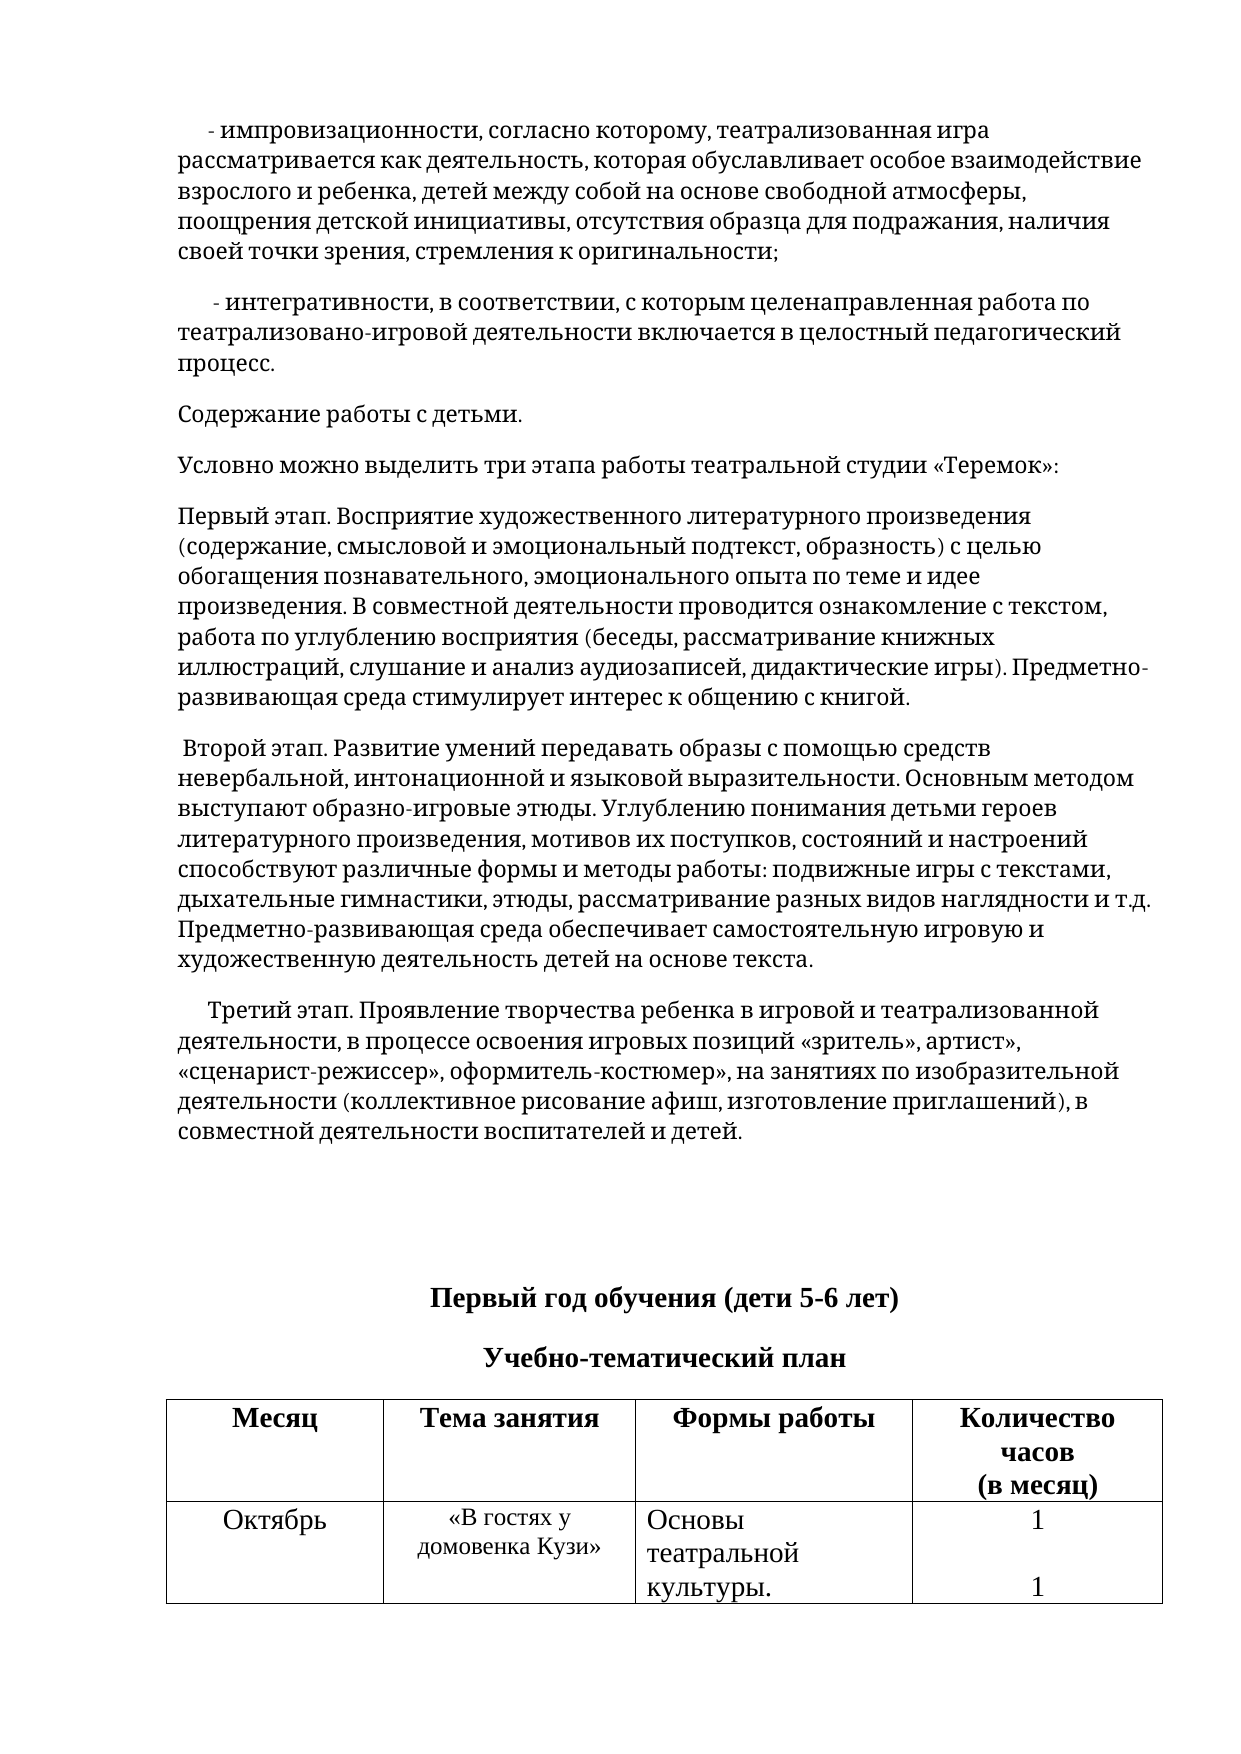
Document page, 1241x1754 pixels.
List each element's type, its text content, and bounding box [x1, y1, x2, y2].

table_header Тема занятия [384, 1400, 635, 1501]
text Первый этап. Восприятие художественного литературного произведения (содержание, смысловой и эмоциональный подтекст, образность) с целью обогащения познавательного, эмоционального опыта по теме и идее произведения. В совместной деятельности проводится ознакомление с текстом, работа по углублению восприятия (беседы, рассматривание книжных иллюстраций, слушание и анализ аудиозаписей, дидактические игры). Предметно-развивающая среда стимулирует интерес к общению с книгой. [177, 503, 1152, 711]
table_header Месяц [167, 1400, 383, 1501]
text Третий этап. Проявление творчества ребенка в игровой и театрализованной деятельности, в процессе освоения игровых позиций «зритель», артист», «сценарист-режиссер», оформитель-костюмер», на занятиях по изобразительной деятельности (коллективное рисование афиш, изготовление приглашений), в совместной деятельности воспитателей и детей. [177, 998, 1152, 1146]
text Первый год обучения (дети 5-6 лет) [177, 1281, 1152, 1314]
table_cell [384, 1502, 635, 1603]
text Второй этап. Развитие умений передавать образы с помощью средств невербальной, интонационной и языковой выразительности. Основным методом выступают образно-игровые этюды. Углублению понимания детьми героев литературного произведения, мотивов их поступков, состояний и настроений способствуют различные формы и методы работы: подвижные игры с текстами, дыхательные гимнастики, этюды, рассматривание разных видов наглядности и т.д. Предметно-развивающая среда обеспечивает самостоятельную игровую и художественную деятельность детей на основе текста. [177, 736, 1152, 974]
text Учебно-тематический план [177, 1340, 1152, 1373]
text - импровизационности, согласно которому, театрализованная игра рассматривается как деятельность, которая обуславливает особое взаимодействие взрослого и ребенка, детей между собой на основе свободной атмосферы, поощрения детской инициативы, отсутствия образца для подражания, наличия своей точки зрения, стремления к оригинальности; [177, 118, 1152, 265]
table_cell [636, 1502, 912, 1603]
text Условно можно выделить три этапа работы театральной студии «Теремок»: [177, 452, 1152, 479]
table_cell Октябрь [167, 1502, 383, 1603]
table_cell 1 1 1 1 [913, 1502, 1162, 1603]
table_header Количество часов (в месяц) [913, 1400, 1162, 1501]
text - интегративности, в соответствии, с которым целенаправленная работа по театрализовано-игровой деятельности включается в целостный педагогический процесс. [177, 290, 1152, 377]
table_header Формы работы [636, 1400, 912, 1501]
text Содержание работы с детьми. [177, 401, 1152, 428]
